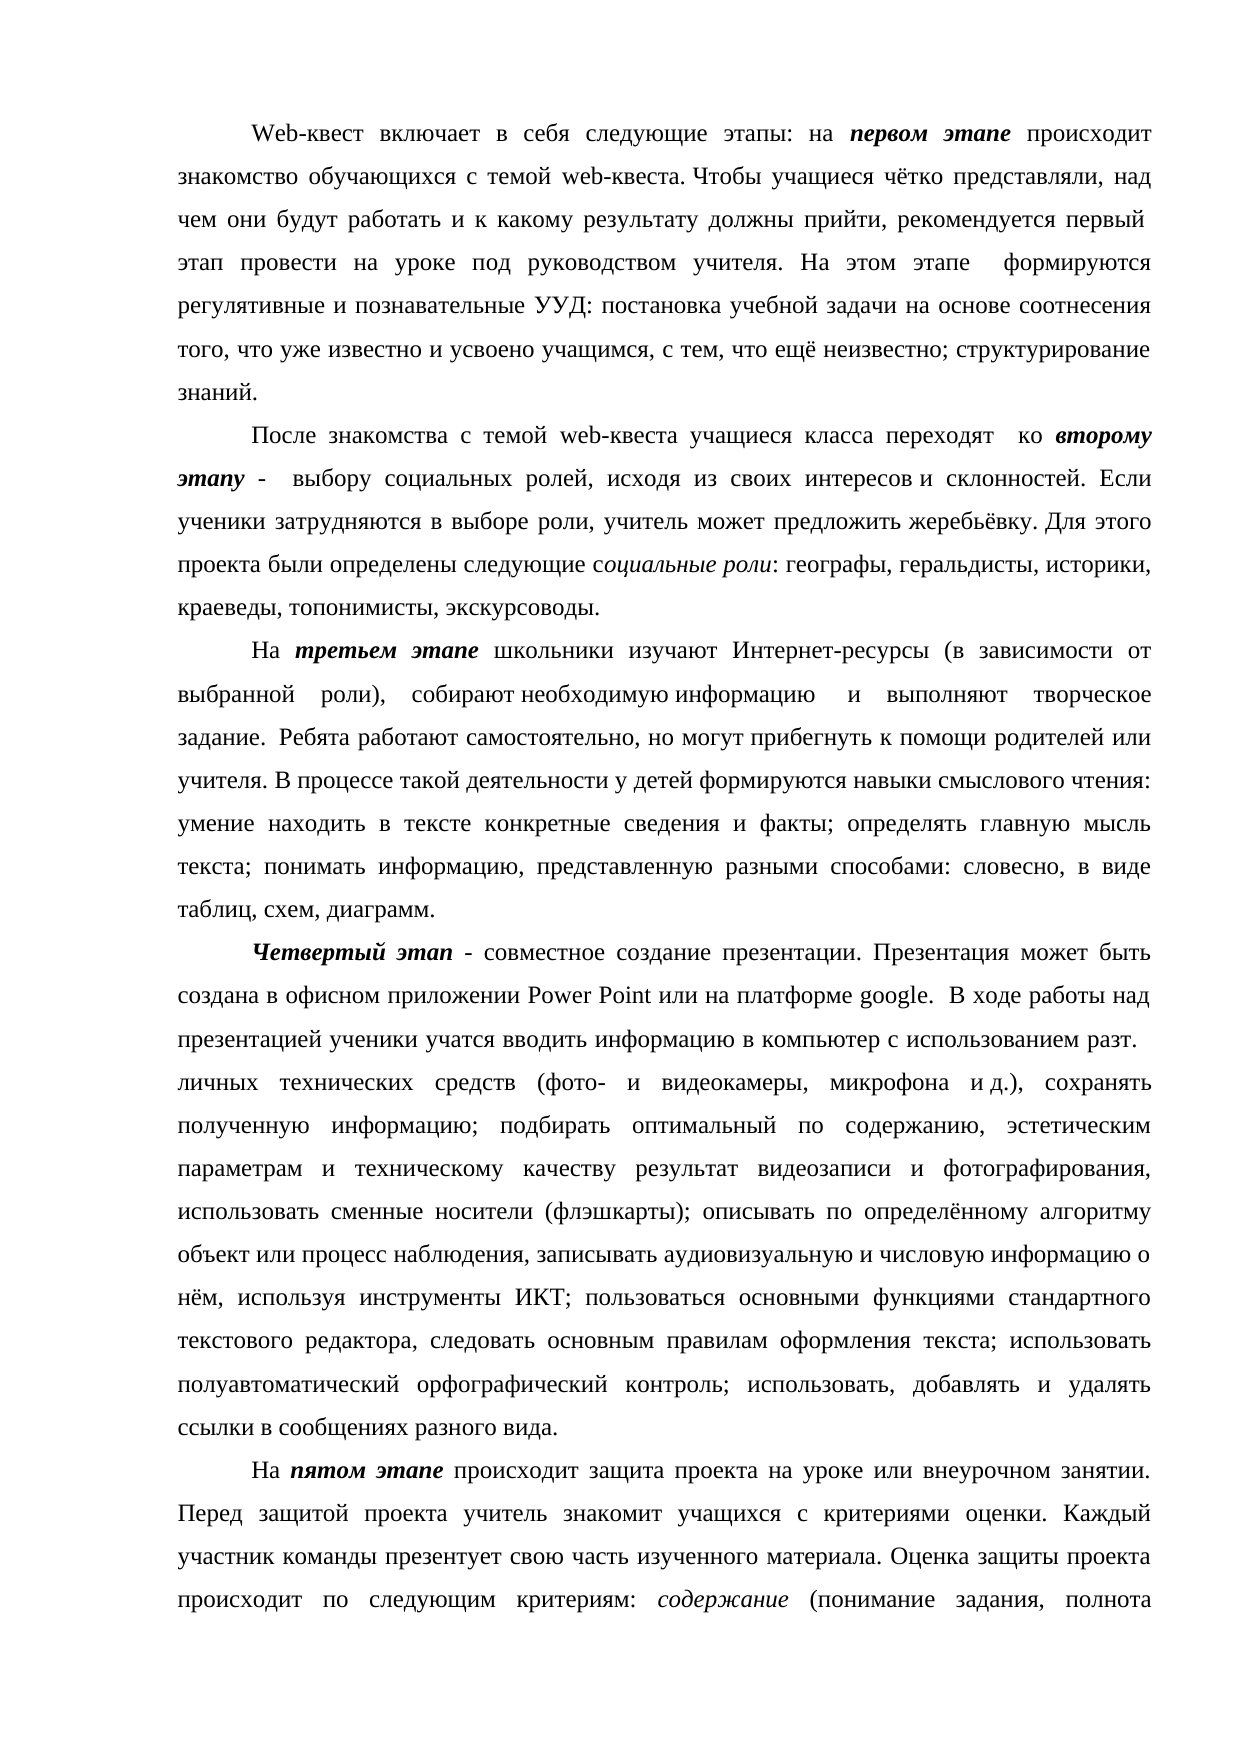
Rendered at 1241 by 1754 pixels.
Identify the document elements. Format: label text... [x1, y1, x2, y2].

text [177, 1455, 1152, 1613]
text На третьем этапе школьники изучают Интернет-ресурсы (в зависимости от выбранной роли), собирают необходимую информацию и выполняют творческое задание. Ребята работают самостоятельно, но могут прибегнуть к помощи родителей или учителя. В процессе такой деятельности у детей формируются навыки смыслового чтения: умение находить в тексте конкретные сведения и факты; определять главную мысль текста; понимать информацию, представленную разными способами: словесно, в виде таблиц, схем, диаграмм. [177, 636, 1152, 923]
text После знакомства с темой web-квеста учащиеся класса переходят ко второму этапу - выбору социальных ролей, исходя из своих интересов и склонностей. Если ученики затрудняются в выборе роли, учитель может предложить жеребьёвку. Для этого проекта были определены следующие социальные роли: географы, геральдисты, историки, краеведы, топонимисты, экскурсоводы. [177, 420, 1152, 621]
text Web-квест включает в себя следующие этапы: на первом этапе происходит знакомство обучающихся с темой web-квеста. Чтобы учащиеся чётко представляли, над чем они будут работать и к какому результату должны прийти, рекомендуется первый этап провести на уроке под руководством учителя. На этом этапе формируются регулятивные и познавательные УУД: постановка учебной задачи на основе соотнесения того, что уже известно и усвоено учащимся, с тем, что ещё неизвестно; структурирование знаний. [177, 118, 1152, 406]
text Четвертый этап - совместное создание презентации. Презентация может быть создана в офисном приложении Power Point или на платформе google. В ходе работы над презентацией ученики учатся вводить информацию в компьютер с использованием разт. личных технических средств (фото- и видеокамеры, микрофона и д.), сохранять полученную информацию; подбирать оптимальный по содержанию, эстетическим параметрам и техническому качеству результат видеозаписи и фотографирования, использовать сменные носители (флэшкарты); описывать по определённому алгоритму объект или процесс наблюдения, записывать аудиовизуальную и числовую информацию о нём, используя инструменты ИКТ; пользоваться основными функциями стандартного текстового редактора, следовать основным правилам оформления текста; использовать полуавтоматический орфографический контроль; использовать, добавлять и удалять ссылки в сообщениях разного вида. [177, 937, 1152, 1441]
